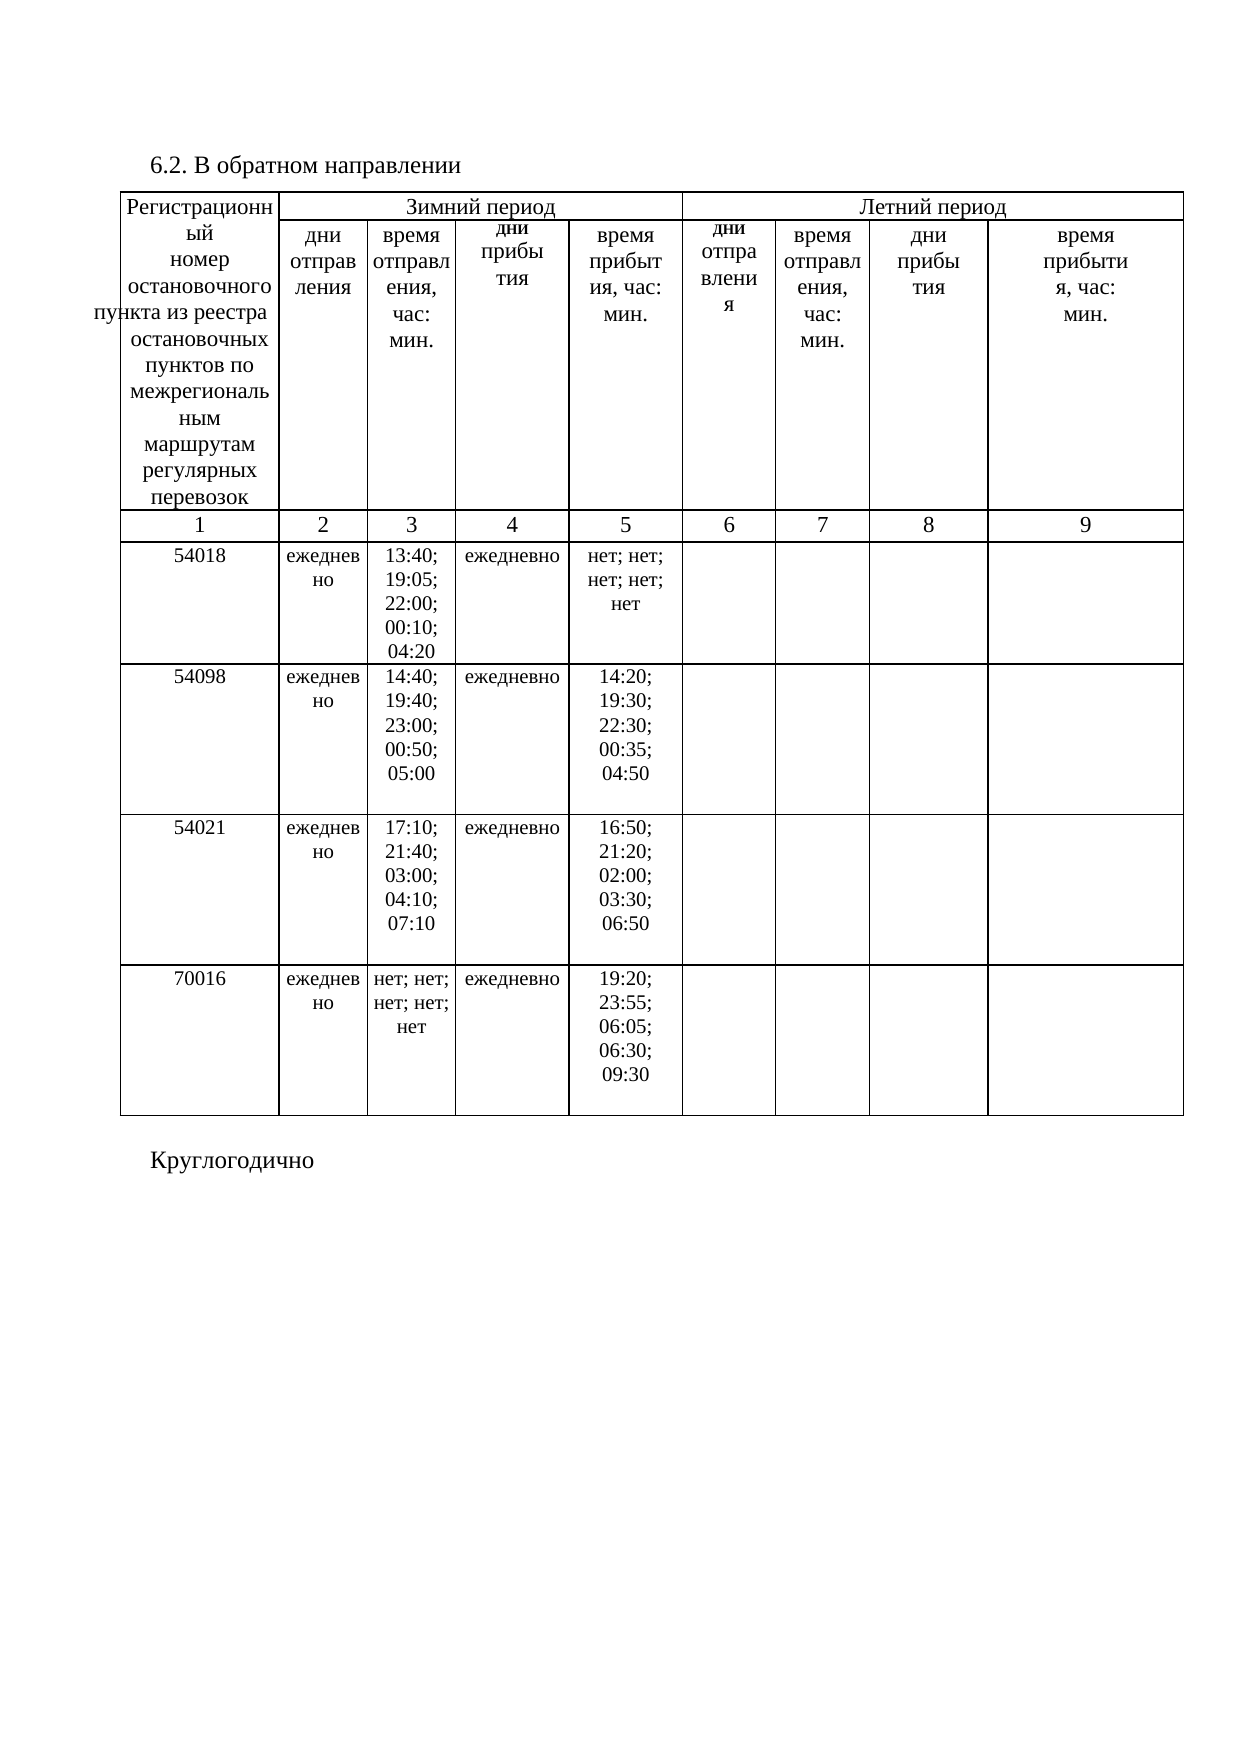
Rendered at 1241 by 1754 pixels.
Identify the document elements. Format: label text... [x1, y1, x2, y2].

table_cell ежедневно [456, 543, 568, 663]
table_header Зимний период [280, 193, 682, 219]
table_cell время прибыти я, час: мин. [989, 221, 1183, 509]
table_cell дни отправ ления [280, 221, 367, 509]
table_cell ежедневно [456, 815, 568, 964]
table_cell 70016 [121, 966, 278, 1115]
table_cell 17:10; 21:40; 03:00; 04:10; 07:10 [368, 815, 455, 964]
table_cell время отправл ения, час: мин. [776, 221, 869, 509]
table_cell ежедневно [280, 543, 367, 663]
table_cell [989, 665, 1183, 813]
table_cell [683, 815, 775, 964]
table_cell [776, 815, 869, 964]
text 6.2. В обратном направлении [150, 150, 1090, 179]
table_cell 4 [456, 511, 568, 541]
table_cell 13:40; 19:05; 22:00; 00:10; 04:20 [368, 543, 455, 663]
table_cell 19:20; 23:55; 06:05; 06:30; 09:30 [570, 966, 682, 1115]
table_cell [870, 665, 987, 813]
table_cell нет; нет; нет; нет; нет [368, 966, 455, 1115]
table_cell 5 [570, 511, 682, 541]
table_cell дни прибы тия [870, 221, 987, 509]
table_cell нет; нет; нет; нет; нет [570, 543, 682, 663]
table_cell [989, 815, 1183, 964]
table_cell время прибыт ия, час: мин. [570, 221, 682, 509]
table_cell 54098 [121, 665, 278, 813]
table_cell 9 [989, 511, 1183, 541]
table_cell 14:40; 19:40; 23:00; 00:50; 05:00 [368, 665, 455, 813]
table_cell 16:50; 21:20; 02:00; 03:30; 06:50 [570, 815, 682, 964]
table_cell 7 [776, 511, 869, 541]
table_cell [776, 966, 869, 1115]
table_cell [776, 665, 869, 813]
table_cell ДНИ прибы тия [456, 221, 568, 509]
table_header Регистрационный номер остановочного пункта из реестра остановочных пунктов по межрегиональным маршрутам регулярных перевозок [121, 193, 278, 509]
table_cell [683, 543, 775, 663]
table_cell 54021 [121, 815, 278, 964]
table_cell ежедневно [280, 815, 367, 964]
table_cell 14:20; 19:30; 22:30; 00:35; 04:50 [570, 665, 682, 813]
table_cell ежедневно [456, 665, 568, 813]
table_cell [870, 815, 987, 964]
table_cell ДНИ отпра влени я [683, 221, 775, 509]
table_cell [870, 543, 987, 663]
table_cell время отправл ения, час: мин. [368, 221, 455, 509]
text Круглогодично [150, 1145, 1090, 1174]
table_cell 6 [683, 511, 775, 541]
table_cell 2 [280, 511, 367, 541]
table_cell 3 [368, 511, 455, 541]
table_cell [776, 543, 869, 663]
table_cell ежедневно [280, 966, 367, 1115]
table_cell 54018 [121, 543, 278, 663]
table_header Летний период [683, 193, 1183, 219]
table_cell ежедневно [280, 665, 367, 813]
table_cell ежедневно [456, 966, 568, 1115]
table_cell [989, 966, 1183, 1115]
table_cell [683, 966, 775, 1115]
table_cell 1 [121, 511, 278, 541]
table_cell [870, 966, 987, 1115]
table_cell 8 [870, 511, 987, 541]
table_cell [683, 665, 775, 813]
table_cell [989, 543, 1183, 663]
